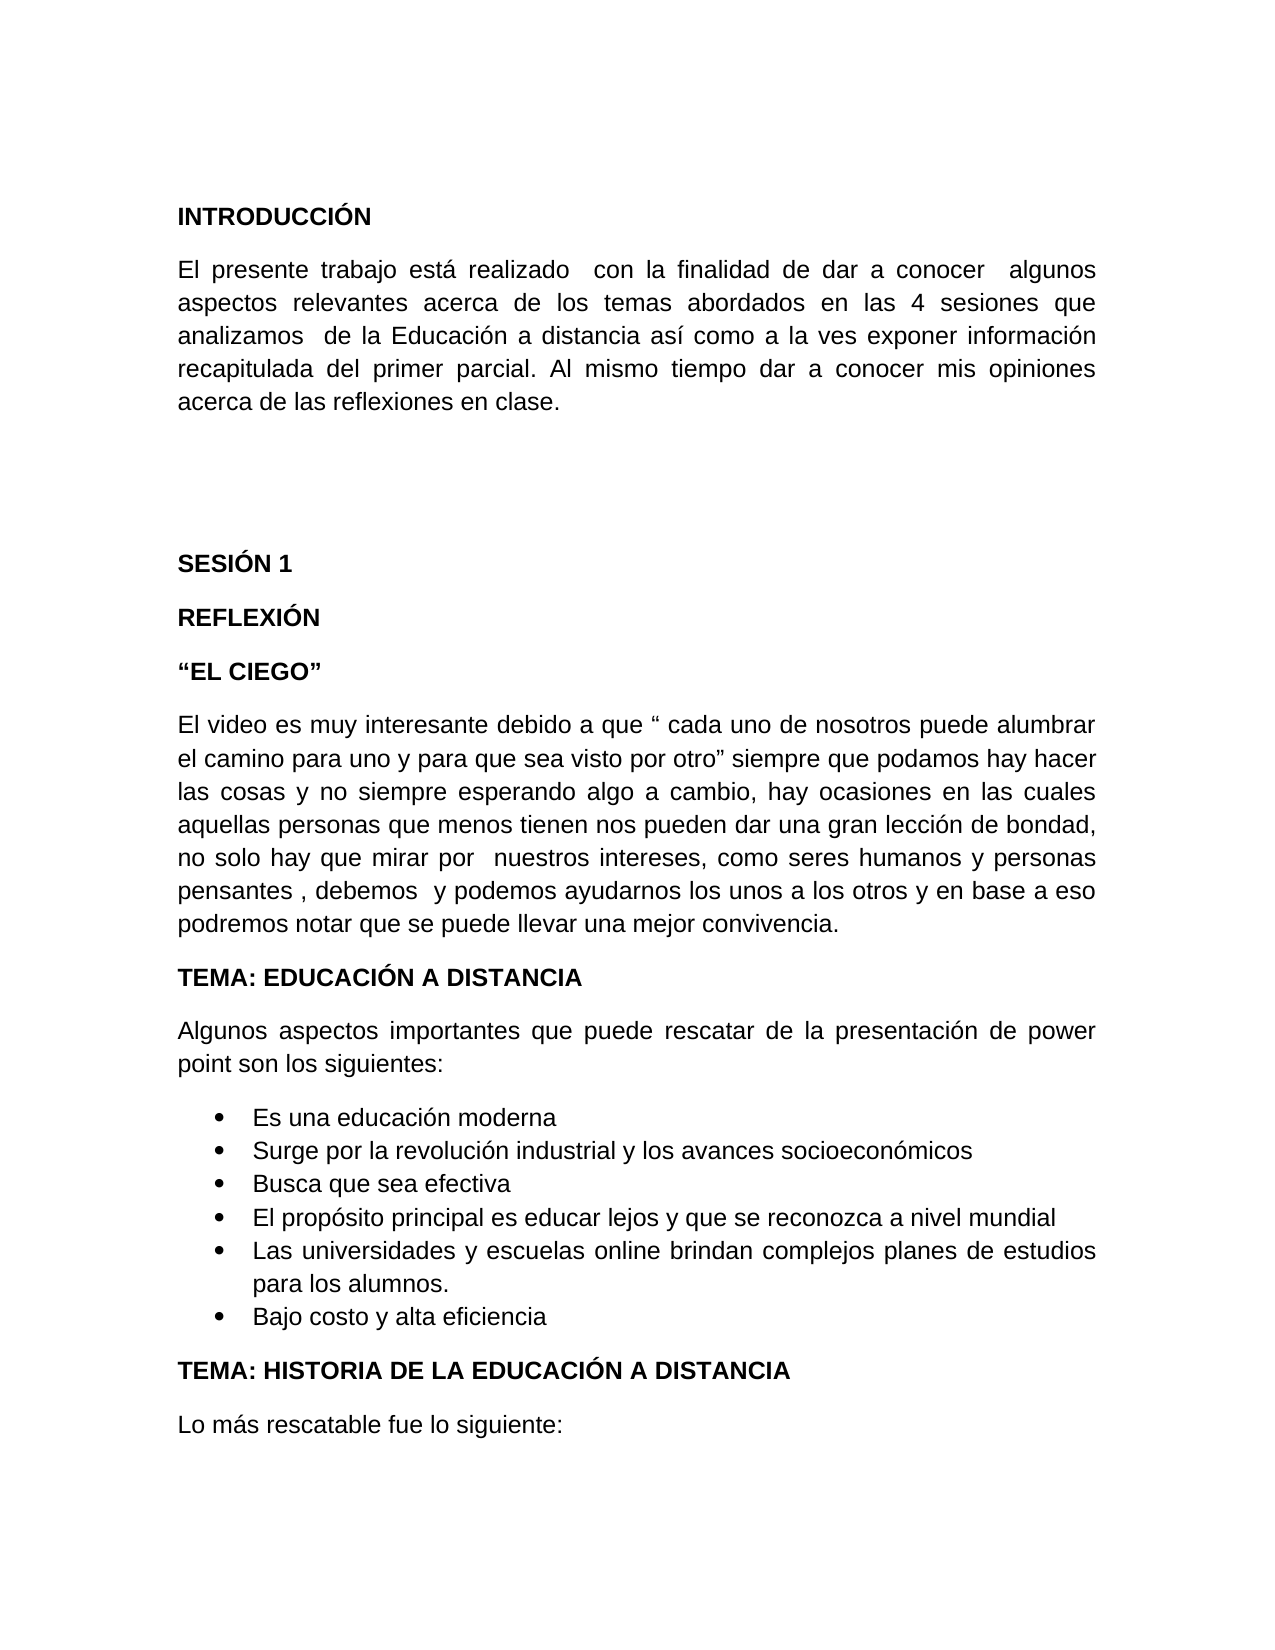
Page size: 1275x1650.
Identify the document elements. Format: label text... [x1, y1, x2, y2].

list Las universidades y escuelas online brindan complejos planes de estudios para los alumnos. [215, 1236, 1098, 1298]
text SESIÓN 1 [177, 549, 1098, 578]
text Lo más rescatable fue lo siguiente: [177, 1410, 1098, 1438]
list Busca que sea efectiva [215, 1169, 1098, 1198]
text TEMA: HISTORIA DE LA EDUCACIÓN A DISTANCIA [177, 1356, 1098, 1384]
list Bajo costo y alta eficiencia [215, 1302, 1098, 1331]
text INTRODUCCIÓN [177, 201, 1098, 230]
list El propósito principal es educar lejos y que se reconozca a nivel mundial [215, 1203, 1098, 1231]
text El video es muy interesante debido a que “ cada uno de nosotros puede alumbrar el camino para uno y para que sea visto por otro” siempre que podamos hay hacer las cosas y no siempre esperando algo a cambio, hay ocasiones en las cuales aquellas personas que menos tienen nos pueden dar una gran lección de bondad, no solo hay que mirar por nuestros intereses, como seres humanos y personas pensantes , debemos y podemos ayudarnos los unos a los otros y en base a eso podremos notar que se puede llevar una mejor convivencia. [177, 711, 1098, 937]
text TEMA: EDUCACIÓN A DISTANCIA [177, 962, 1098, 991]
text Algunos aspectos importantes que puede rescatar de la presentación de power point son los siguientes: [177, 1016, 1098, 1078]
list Es una educación moderna [215, 1103, 1098, 1132]
text REFLEXIÓN [177, 603, 1098, 632]
list Surge por la revolución industrial y los avances socioeconómicos [215, 1136, 1098, 1165]
text El presente trabajo está realizado con la finalidad de dar a conocer algunos aspectos relevantes acerca de los temas abordados en las 4 sesiones que analizamos de la Educación a distancia así como a la ves exponer información recapitulada del primer parcial. Al mismo tiempo dar a conocer mis opiniones acerca de las reflexiones en clase. [177, 255, 1098, 416]
text “EL CIEGO” [177, 657, 1098, 685]
